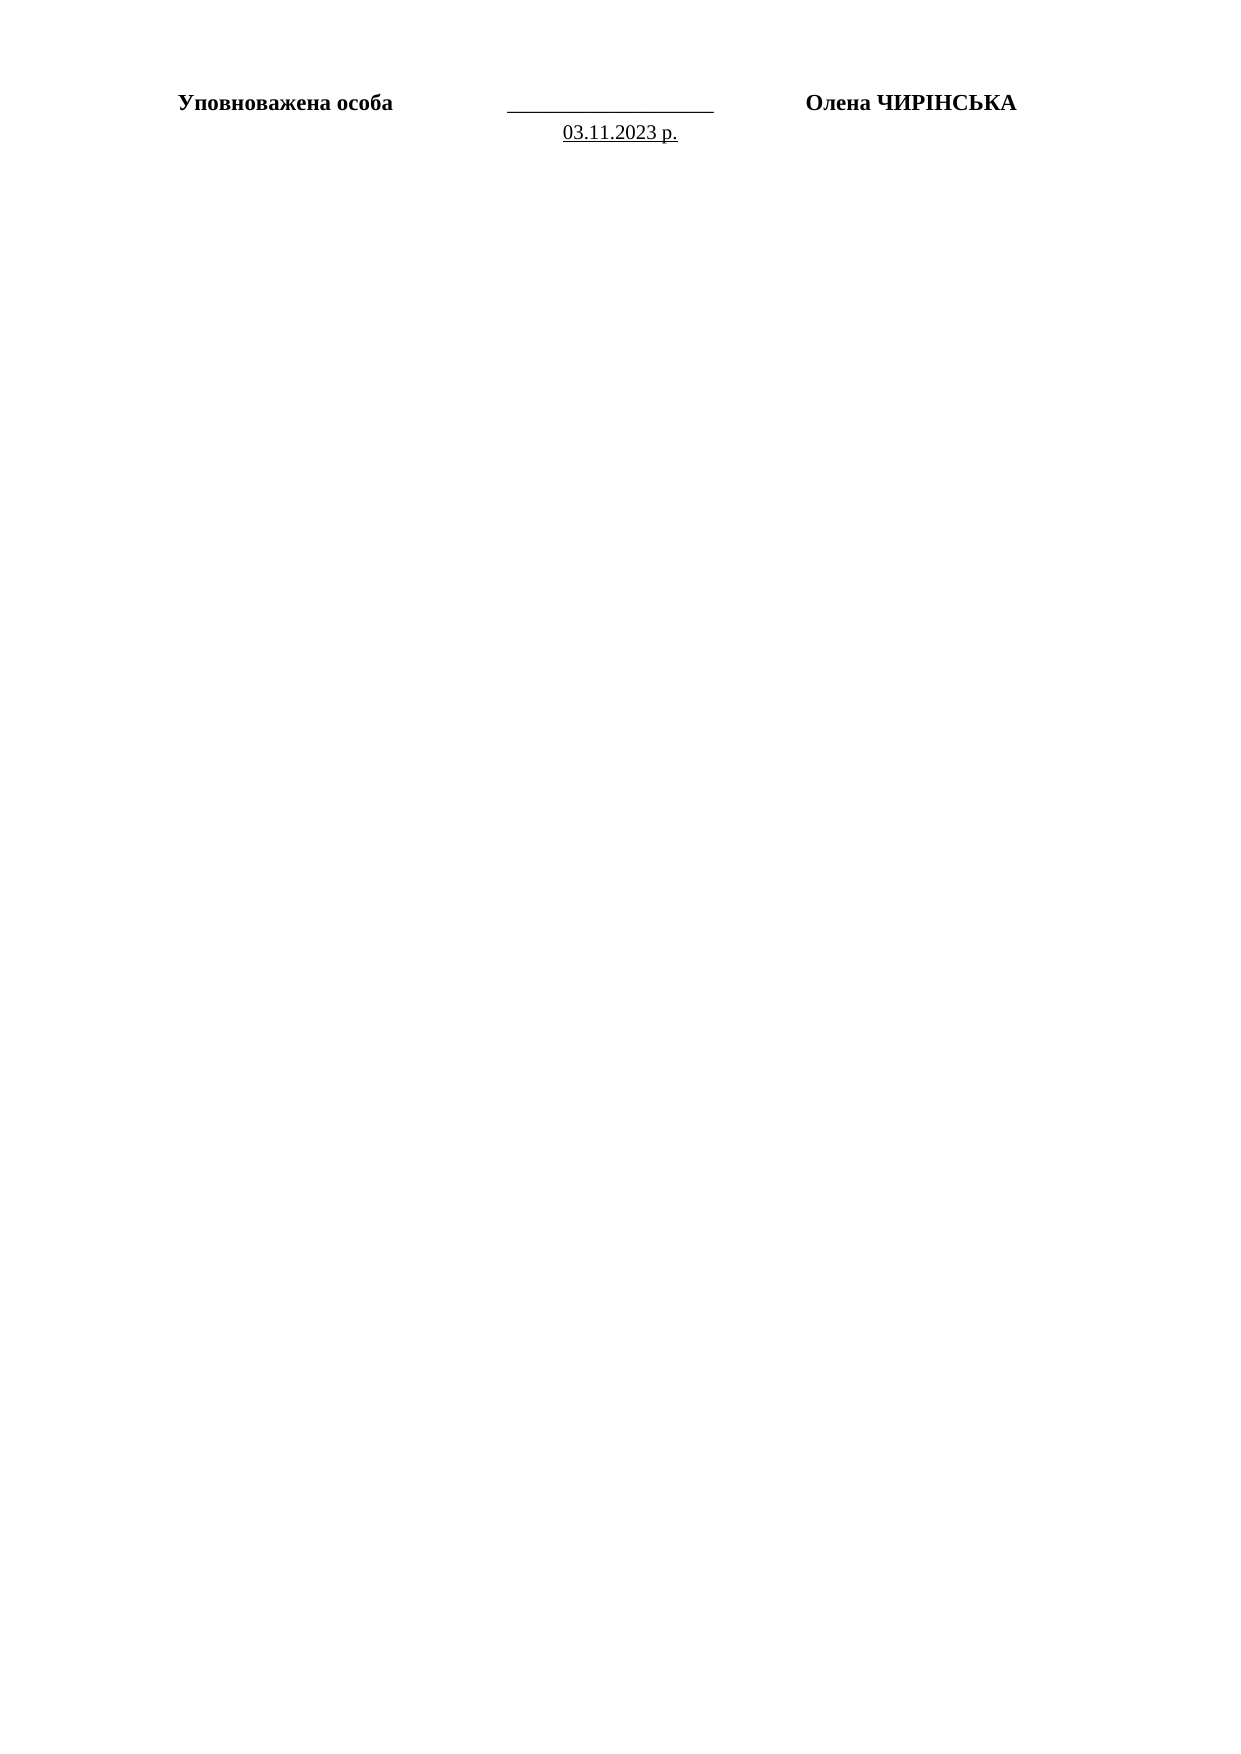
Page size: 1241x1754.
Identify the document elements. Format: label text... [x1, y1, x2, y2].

text Уповноважена особа __________________ Олена ЧИРІНСЬКА [177, 89, 1181, 115]
text 03.11.2023 р. [177, 120, 1181, 144]
